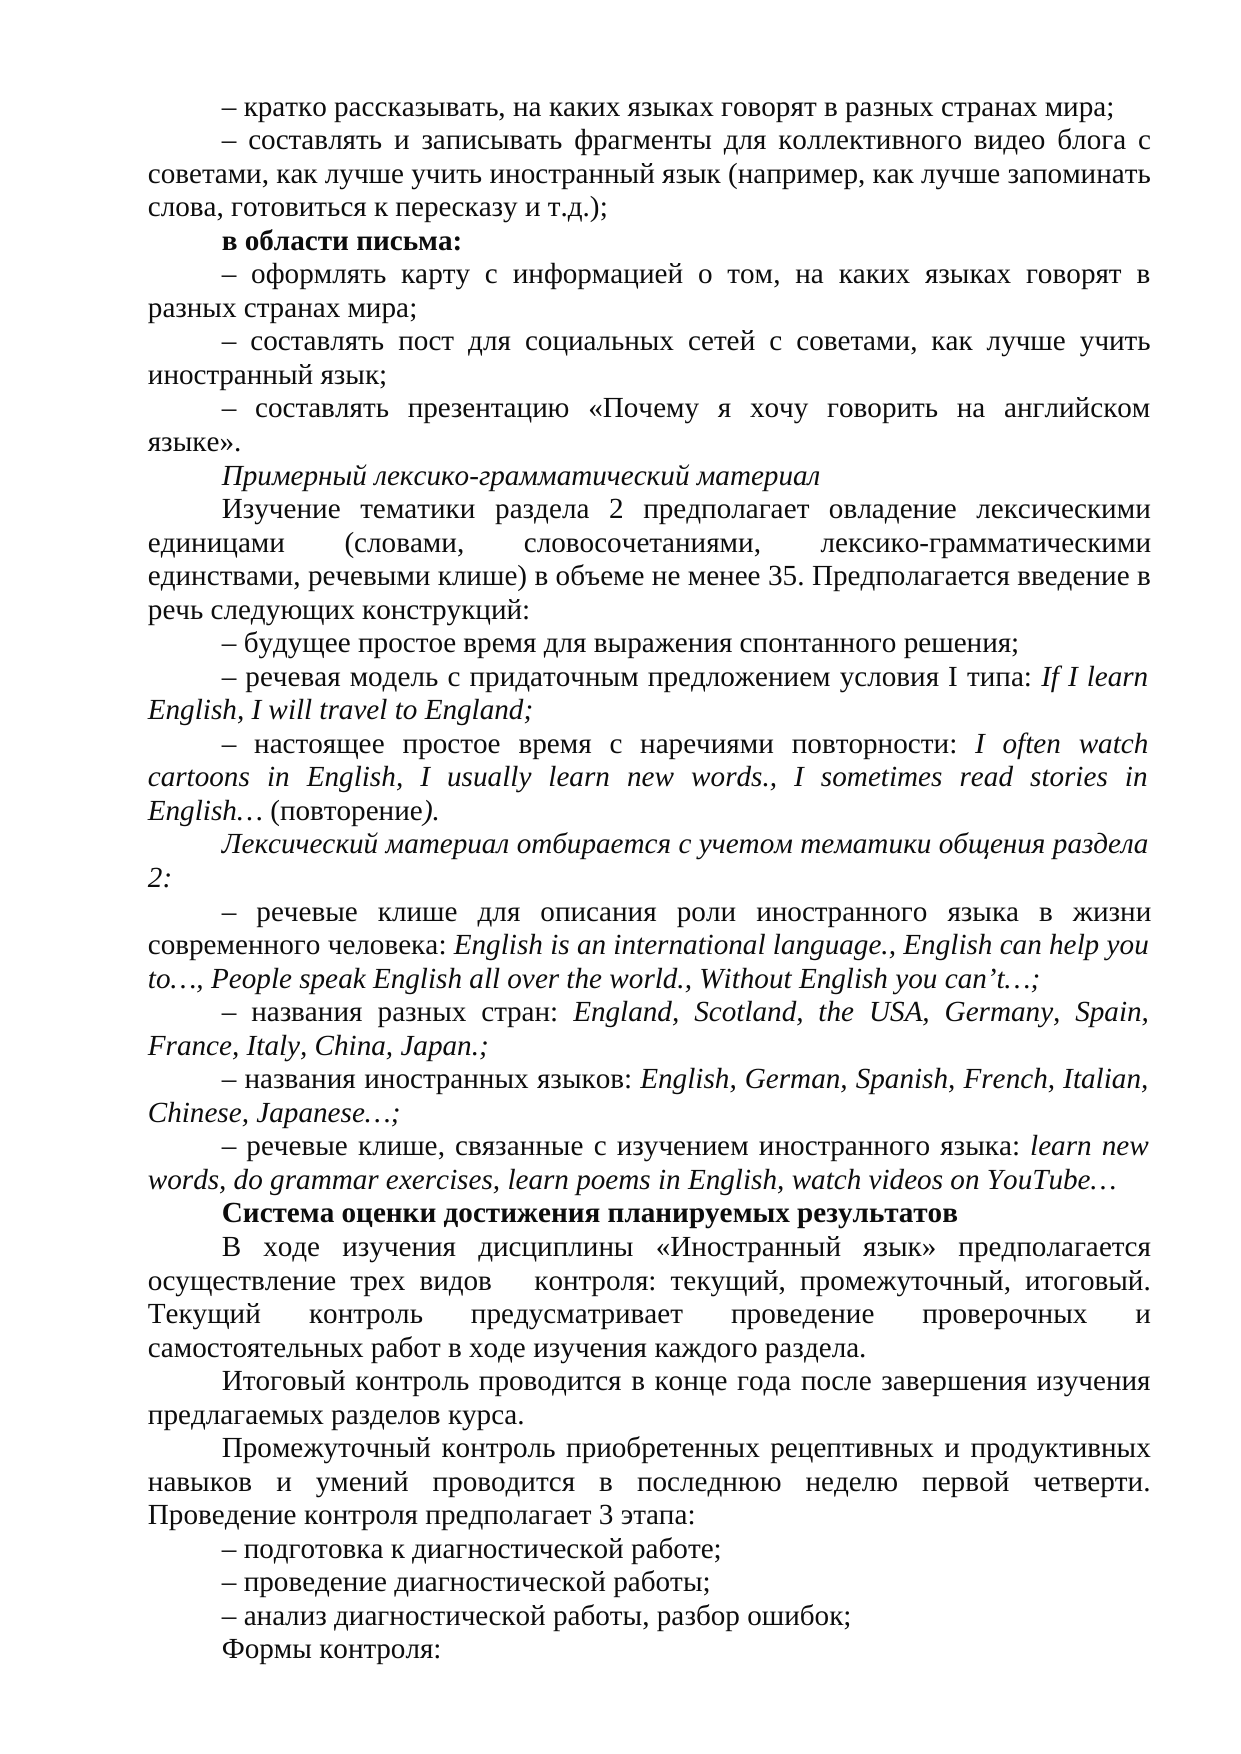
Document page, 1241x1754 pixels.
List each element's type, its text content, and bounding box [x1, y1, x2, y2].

text Формы контроля: [148, 1632, 1152, 1665]
text – подготовка к диагностической работе; [148, 1531, 1152, 1564]
text – речевая модель с придаточным предложением условия I типа: If I learn English, I will travel to England; [148, 659, 1152, 726]
text – названия иностранных языков: English, German, Spanish, French, Italian, Chinese, Japanese…; [148, 1061, 1152, 1128]
text – названия разных стран: England, Scotland, the USA, Germany, Spain, France, Italy, China, Japan.; [148, 994, 1152, 1061]
text В ходе изучения дисциплины «Иностранный язык» предполагается осуществление трех видов контроля: текущий, промежуточный, итоговый. Текущий контроль предусматривает проведение проверочных и самостоятельных работ в ходе изучения каждого раздела. [148, 1229, 1152, 1363]
text в области письма: [148, 223, 1152, 256]
text Примерный лексико-грамматический материал [148, 458, 1152, 491]
text – будущее простое время для выражения спонтанного решения; [148, 625, 1152, 659]
text – составлять пост для социальных сетей с советами, как лучше учить иностранный язык; [148, 323, 1152, 391]
text Лексический материал отбирается с учетом тематики общения раздела 2: [148, 827, 1152, 894]
text – кратко рассказывать, на каких языках говорят в разных странах мира; [148, 89, 1152, 122]
text – составлять и записывать фрагменты для коллективного видео блога с советами, как лучше учить иностранный язык (например, как лучше запоминать слова, готовиться к пересказу и т.д.); [148, 122, 1152, 223]
text – оформлять карту с информацией о том, на каких языках говорят в разных странах мира; [148, 256, 1152, 323]
text – речевые клише, связанные с изучением иностранного языка: learn new words, do grammar exercises, learn poems in English, watch videos on YouTube… [148, 1128, 1152, 1196]
text – составлять презентацию «Почему я хочу говорить на английском языке». [148, 391, 1152, 458]
text – речевые клише для описания роли иностранного языка в жизни современного человека: English is an international language., English can help you to…, People speak English all over the world., Without English you can’t…; [148, 894, 1152, 994]
text Итоговый контроль проводится в конце года после завершения изучения предлагаемых разделов курса. [148, 1363, 1152, 1430]
text – проведение диагностической работы; [148, 1564, 1152, 1598]
text Изучение тематики раздела 2 предполагает овладение лексическими единицами (словами, словосочетаниями, лексико-грамматическими единствами, речевыми клише) в объеме не менее 35. Предполагается введение в речь следующих конструкций: [148, 491, 1152, 625]
text Промежуточный контроль приобретенных рецептивных и продуктивных навыков и умений проводится в последнюю неделю первой четверти. Проведение контроля предполагает 3 этапа: [148, 1430, 1152, 1531]
text – анализ диагностической работы, разбор ошибок; [148, 1598, 1152, 1632]
text – настоящее простое время с наречиями повторности: I often watch cartoons in English, I usually learn new words., I sometimes read stories in English… (повторение). [148, 726, 1152, 827]
text Система оценки достижения планируемых результатов [148, 1196, 1152, 1229]
